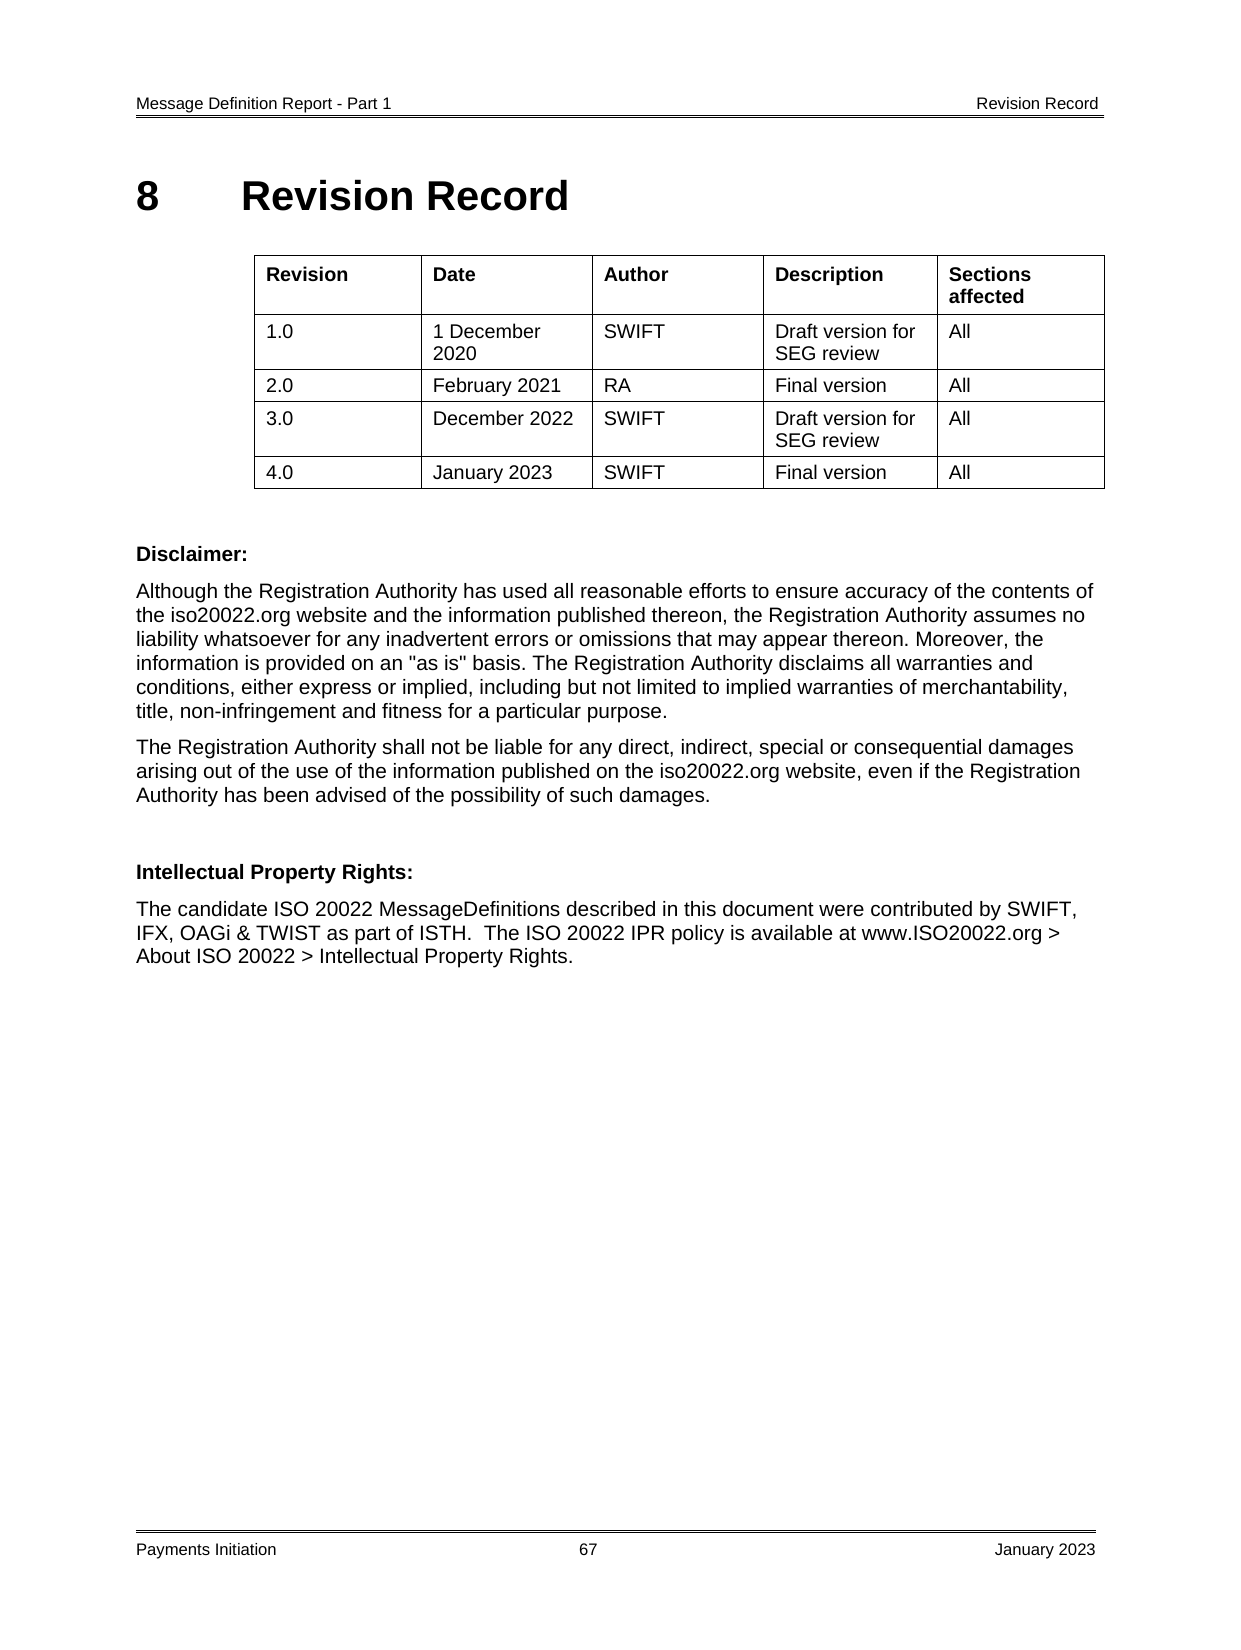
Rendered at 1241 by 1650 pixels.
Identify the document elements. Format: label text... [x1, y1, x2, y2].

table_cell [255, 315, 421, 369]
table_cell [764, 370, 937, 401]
text The Registration Authority shall not be liable for any direct, indirect, special or consequential damages arising out of the use of the information published on the iso20022.org website, even if the Registration Authority has been advised of the possibility of such damages. [136, 735, 1104, 807]
text Disclaimer: [136, 542, 1104, 566]
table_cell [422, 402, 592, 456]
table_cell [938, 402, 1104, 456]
text Although the Registration Authority has used all reasonable efforts to ensure accuracy of the contents of the iso20022.org website and the information published thereon, the Registration Authority assumes no liability whatsoever for any inadvertent errors or omissions that may appear thereon. Moreover, the information is provided on an "as is" basis. The Registration Authority disclaims all warranties and conditions, either express or implied, including but not limited to implied warranties of merchantability, title, non-infringement and fitness for a particular purpose. [136, 579, 1104, 722]
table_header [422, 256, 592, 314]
subtitle Revision Record [136, 171, 1104, 219]
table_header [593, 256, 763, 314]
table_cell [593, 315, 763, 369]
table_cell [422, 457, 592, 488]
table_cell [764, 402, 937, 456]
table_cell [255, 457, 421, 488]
text The candidate ISO 20022 MessageDefinitions described in this document were contributed by SWIFT, IFX, OAGi & TWIST as part of ISTH. The ISO 20022 IPR policy is available at www.ISO20022.org > About ISO 20022 > Intellectual Property Rights. [136, 896, 1104, 968]
text Intellectual Property Rights: [136, 860, 1104, 884]
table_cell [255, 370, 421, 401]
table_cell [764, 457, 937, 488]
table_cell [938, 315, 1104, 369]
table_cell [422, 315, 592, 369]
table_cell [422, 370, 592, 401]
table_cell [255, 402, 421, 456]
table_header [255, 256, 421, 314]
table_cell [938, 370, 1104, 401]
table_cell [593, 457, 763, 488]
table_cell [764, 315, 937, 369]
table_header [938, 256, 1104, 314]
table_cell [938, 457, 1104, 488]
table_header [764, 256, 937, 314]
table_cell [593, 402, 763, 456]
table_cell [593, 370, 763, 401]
